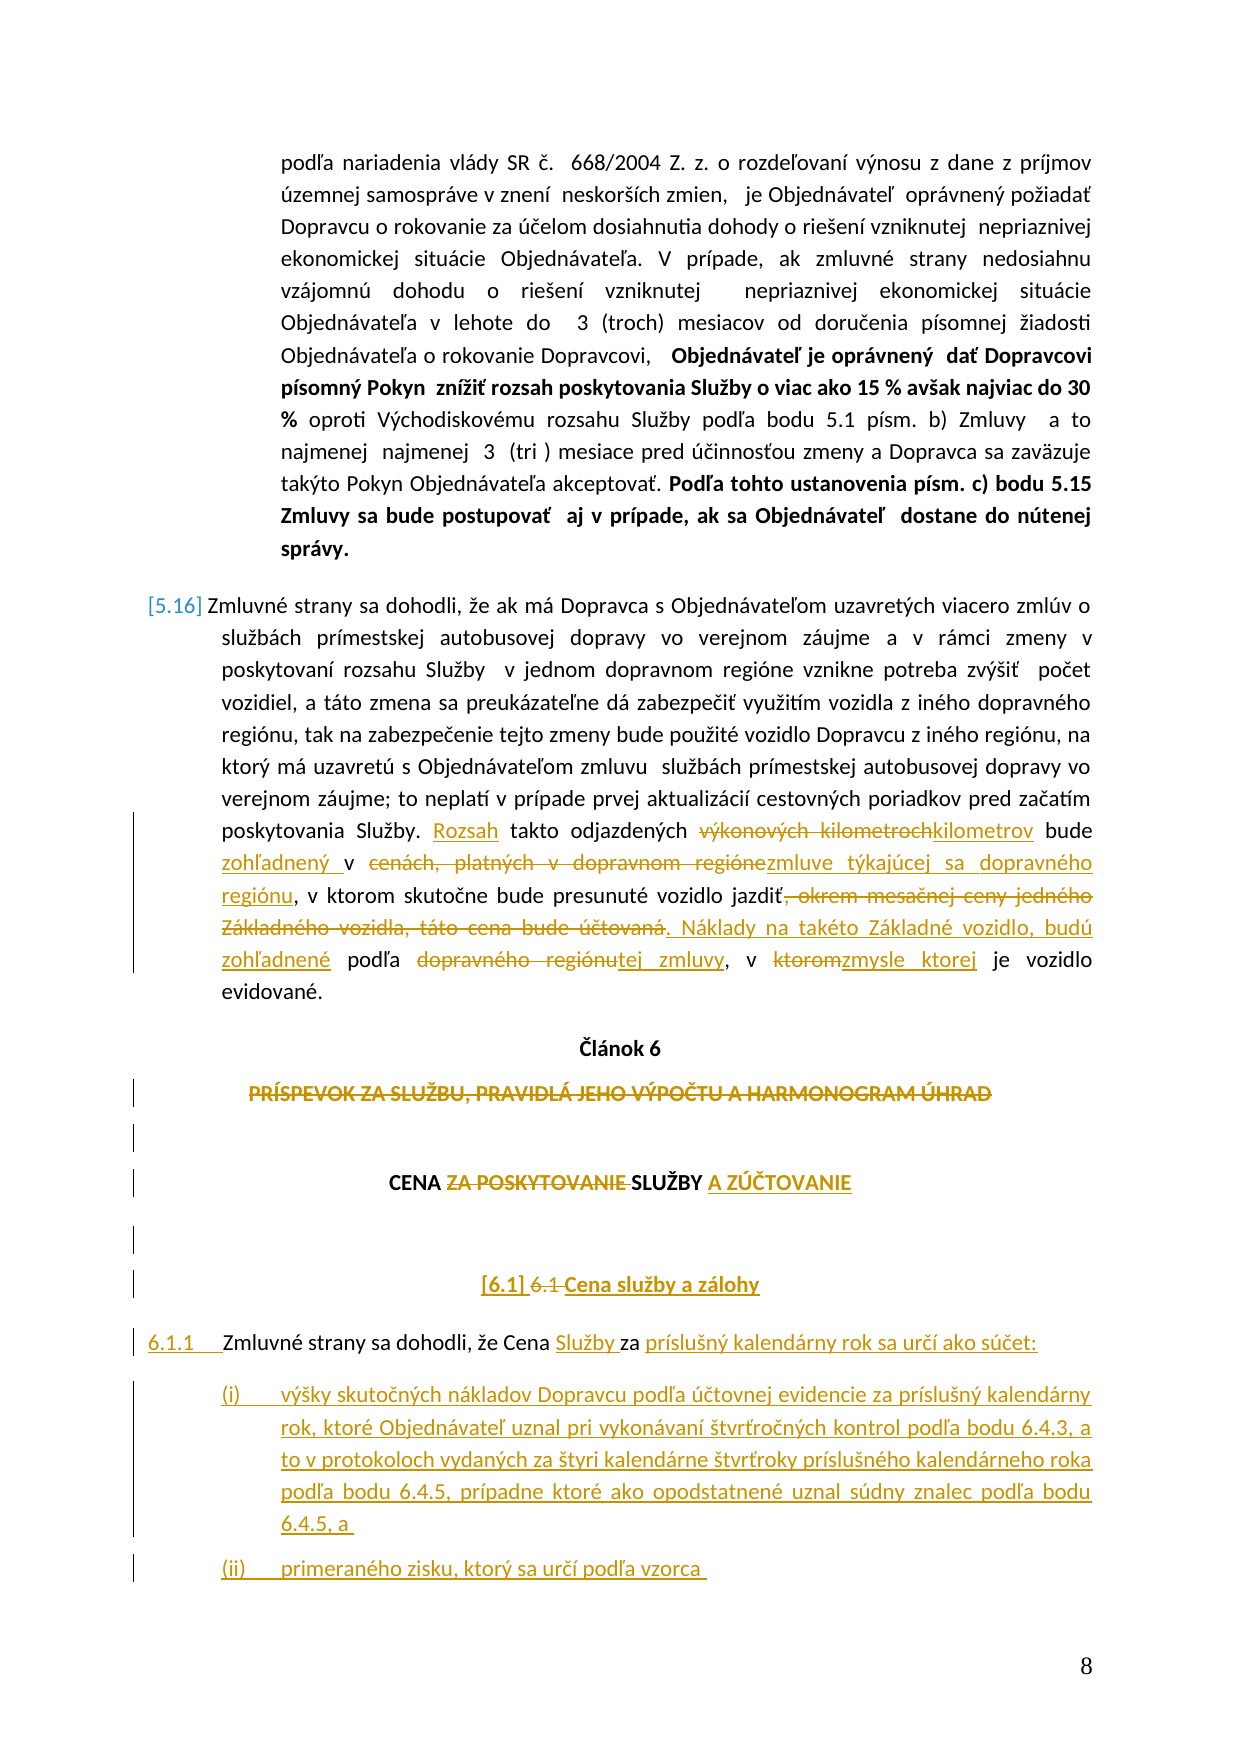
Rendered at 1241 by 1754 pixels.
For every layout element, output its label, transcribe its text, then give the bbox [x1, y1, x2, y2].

text CENA SLUŽBY [148, 1168, 1093, 1197]
text Článok 6 [148, 1034, 1093, 1062]
list Zmluvné strany sa dohodli, že Cena za [148, 1328, 1093, 1356]
list Zmluvné strany sa dohodli, že ak má Dopravca s Objednávateľom uzavretých viacero zmlúv o službách prímestskej autobusovej dopravy vo verejnom záujme a v rámci zmeny v poskytovaní rozsahu Služby v jednom dopravnom regióne vznikne potreba zvýšiť počet vozidiel, a táto zmena sa preukázateľne dá zabezpečiť využitím vozidla z iného dopravného regiónu, tak na zabezpečenie tejto zmeny bude použité vozidlo Dopravcu z iného regiónu, na ktorý má uzavretú s Objednávateľom zmluvu službách prímestskej autobusovej dopravy vo verejnom záujme; to neplatí v prípade prvej aktualizácií cestovných poriadkov pred začatím poskytovania Služby. takto odjazdených bude v , v ktorom skutočne bude presunuté vozidlo jazdiť podľa , v je vozidlo evidované. [148, 591, 1093, 1005]
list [243, 148, 1093, 562]
